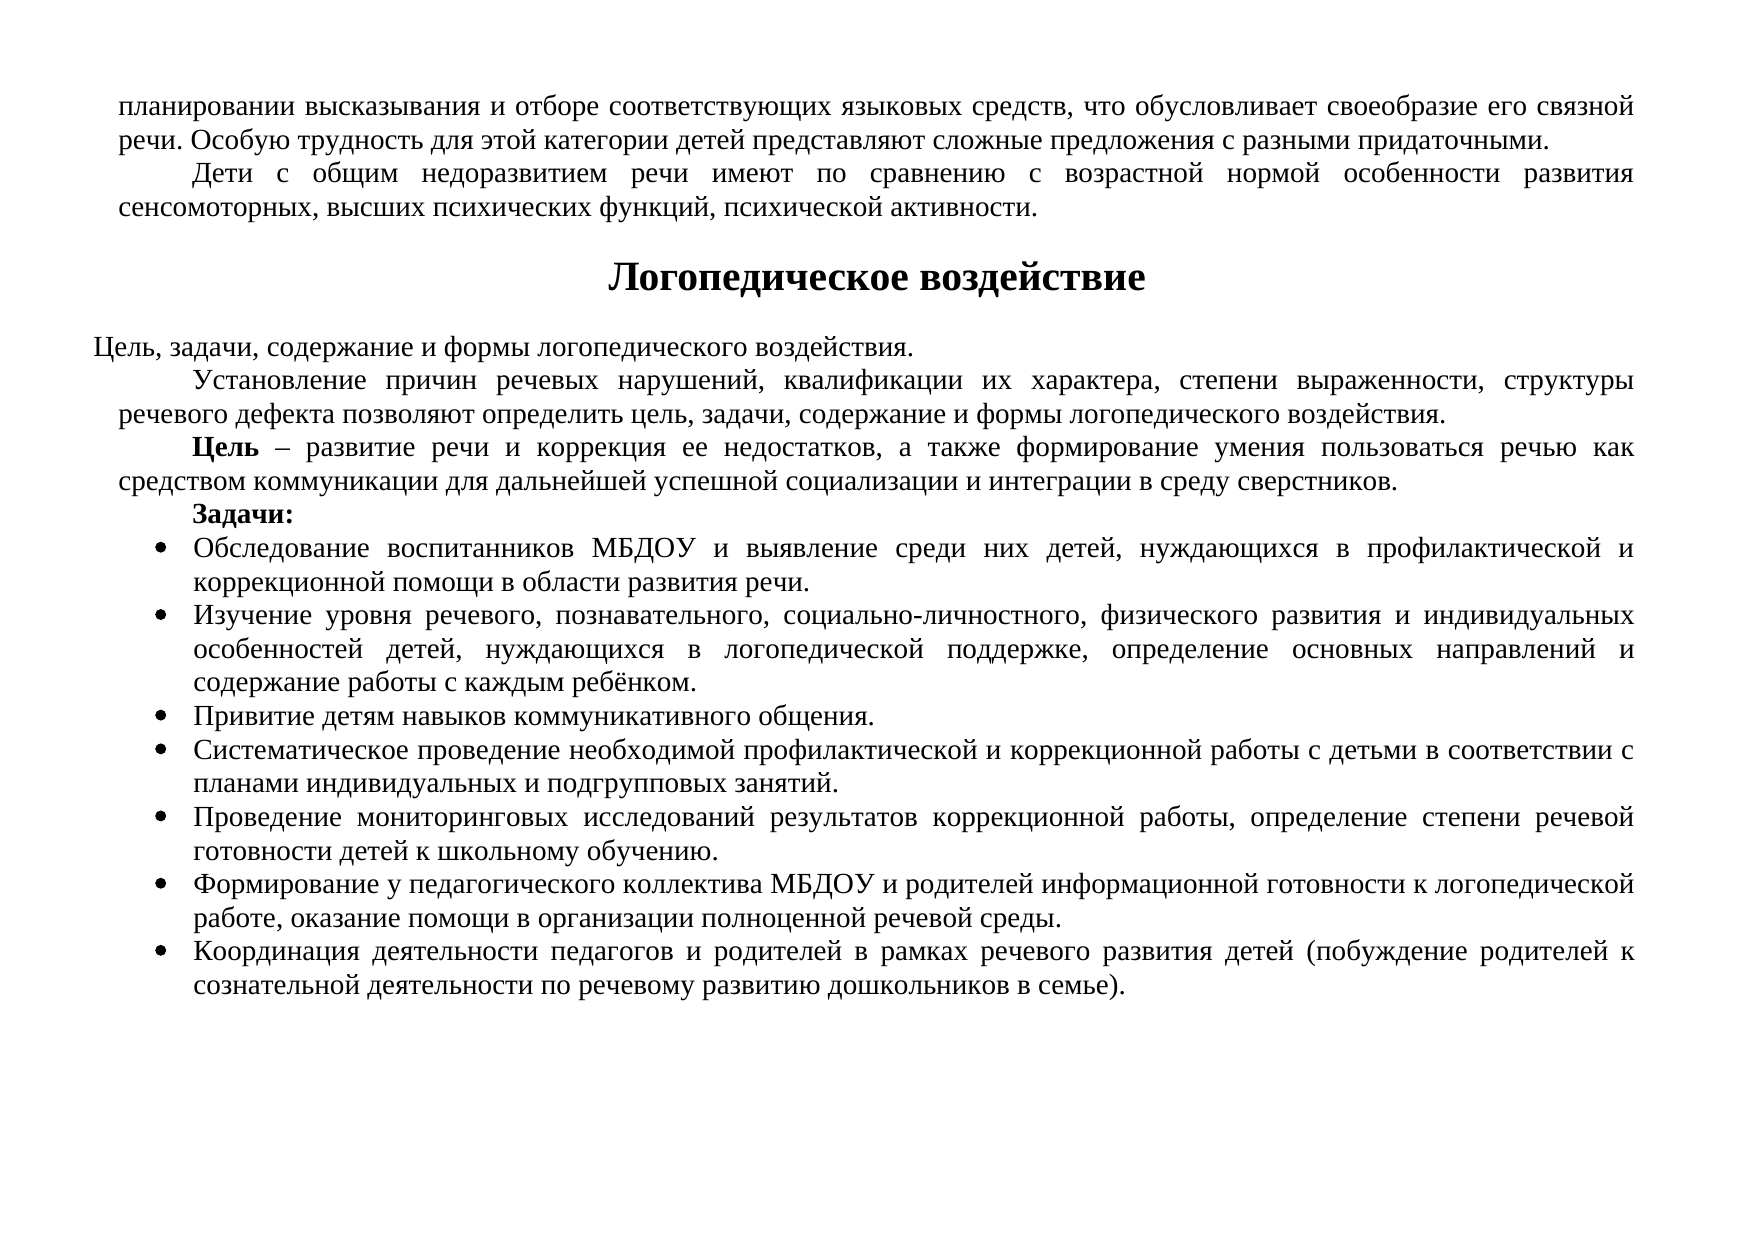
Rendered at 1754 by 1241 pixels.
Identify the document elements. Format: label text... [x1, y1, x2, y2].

text Установление причин речевых нарушений, квалификации их характера, степени выраженности, структуры речевого дефекта позволяют определить цель, задачи, содержание и формы логопедического воздействия. [118, 362, 1636, 429]
text Логопедическое воздействие [118, 252, 1636, 300]
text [118, 88, 1636, 156]
list Обследование воспитанников МБДОУ и выявление среди них детей, нуждающихся в профилактической и коррекционной помощи в области развития речи. [156, 530, 1636, 597]
text Дети с общим недоразвитием речи имеют по сравнению с возрастной нормой особенности развития сенсомоторных, высших психических функций, психической активности. [118, 156, 1636, 223]
list Координация деятельности педагогов и родителей в рамках речевого развития детей (побуждение родителей к сознательной деятельности по речевому развитию дошкольников в семье). [156, 933, 1636, 1001]
list Проведение мониторинговых исследований результатов коррекционной работы, определение степени речевой готовности детей к школьному обучению. [156, 799, 1636, 866]
list Привитие детям навыков коммуникативного общения. [156, 698, 1636, 732]
list Систематическое проведение необходимой профилактической и коррекционной работы с детьми в соответствии с планами индивидуальных и подгрупповых занятий. [156, 732, 1636, 799]
text Задачи: [118, 497, 1636, 530]
list Формирование у педагогического коллектива МБДОУ и родителей информационной готовности к логопедической работе, оказание помощи в организации полноценной речевой среды. [156, 866, 1636, 933]
text Цель, задачи, содержание и формы логопедического воздействия. [93, 329, 1599, 362]
text Цель – развитие речи и коррекция ее недостатков, а также формирование умения пользоваться речью как средством коммуникации для дальнейшей успешной социализации и интеграции в среду сверстников. [118, 429, 1636, 497]
list Изучение уровня речевого, познавательного, социально-личностного, физического развития и индивидуальных особенностей детей, нуждающихся в логопедической поддержке, определение основных направлений и содержание работы с каждым ребёнком. [156, 597, 1636, 698]
